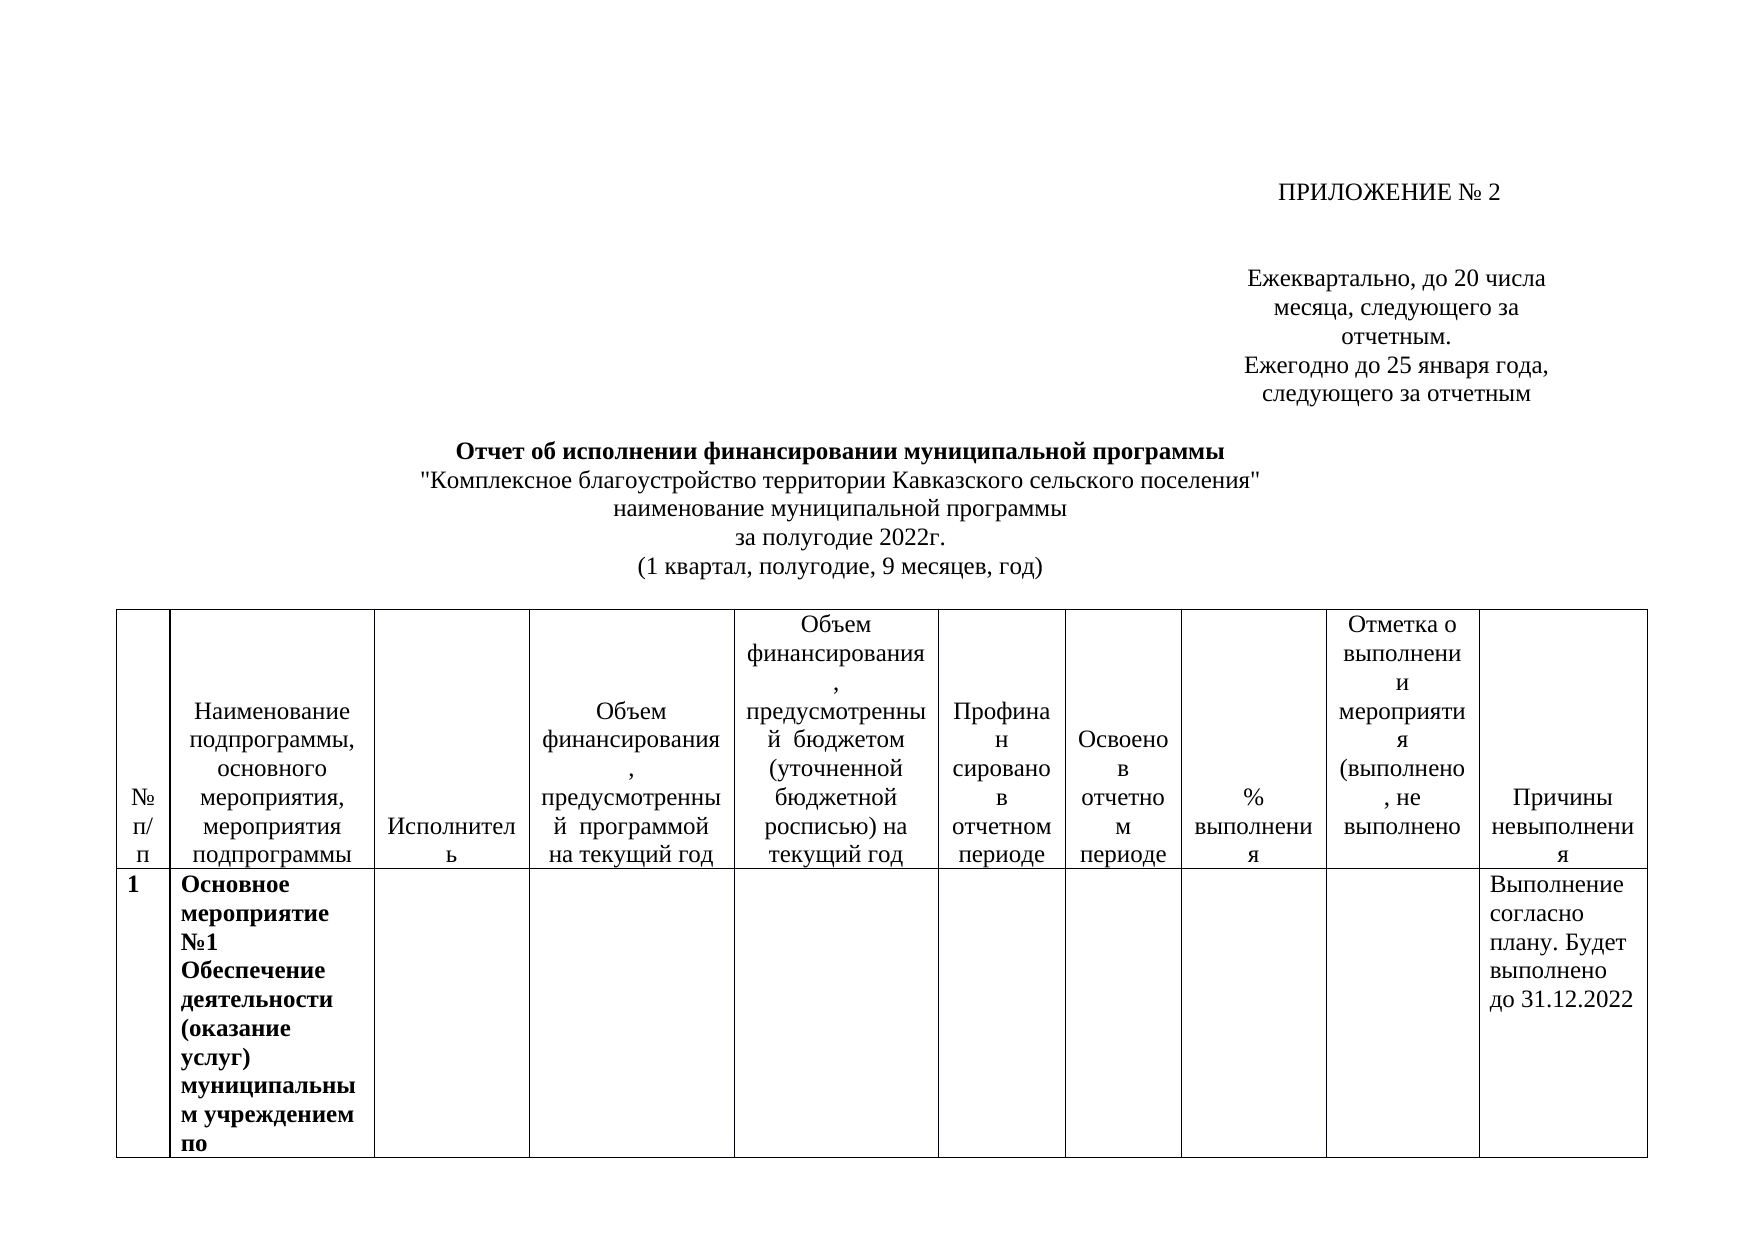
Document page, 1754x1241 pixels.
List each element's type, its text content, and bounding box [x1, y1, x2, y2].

table_cell Наименование подпрограммы, основного мероприятия, мероприятия подпрограммы [171, 610, 374, 868]
table_header ПРИЛОЖЕНИЕ № 2 Ежеквартально, до 20 числа месяца, следующего за отчетным. Ежегодно до 25 января года, следующего за отчетным Отчет об исполнении финансировании муниципальной программы [117, 177, 1564, 465]
table_cell % выполнения [1182, 610, 1326, 868]
table_cell (1 квартал, полугодие, 9 месяцев, год) [117, 551, 1564, 608]
table_cell № п/п [117, 610, 169, 868]
table_cell [1066, 869, 1181, 1157]
table_cell Профинан сировано в отчетном периоде [939, 610, 1065, 868]
table_cell Освоено в отчетном периоде [1066, 610, 1181, 868]
table_cell [375, 869, 529, 1157]
table_cell Объем финансирования, предусмотренный программой на текущий год [530, 610, 734, 868]
table_cell Отметка о выполнении мероприятия (выполнено, не выполнено [1327, 610, 1479, 868]
table_cell наименование муниципальной программы [117, 494, 1564, 522]
table_cell [735, 869, 938, 1157]
table_cell [1327, 869, 1479, 1157]
table_cell Исполнитель [375, 610, 529, 868]
table_cell 1 [117, 869, 169, 1157]
table_cell Причины невыполнения [1480, 610, 1647, 868]
table_cell Объем финансирования, предусмотренный бюджетом (уточненной бюджетной росписью) на текущий год [735, 610, 938, 868]
table_cell [939, 869, 1065, 1157]
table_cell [1480, 869, 1647, 1157]
table_cell за полугодие 2022г. [117, 522, 1564, 551]
table_cell [530, 869, 734, 1157]
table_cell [171, 869, 374, 1157]
table_cell [1182, 869, 1326, 1157]
table_cell "Комплексное благоустройство территории Кавказского сельского поселения" [117, 465, 1564, 493]
